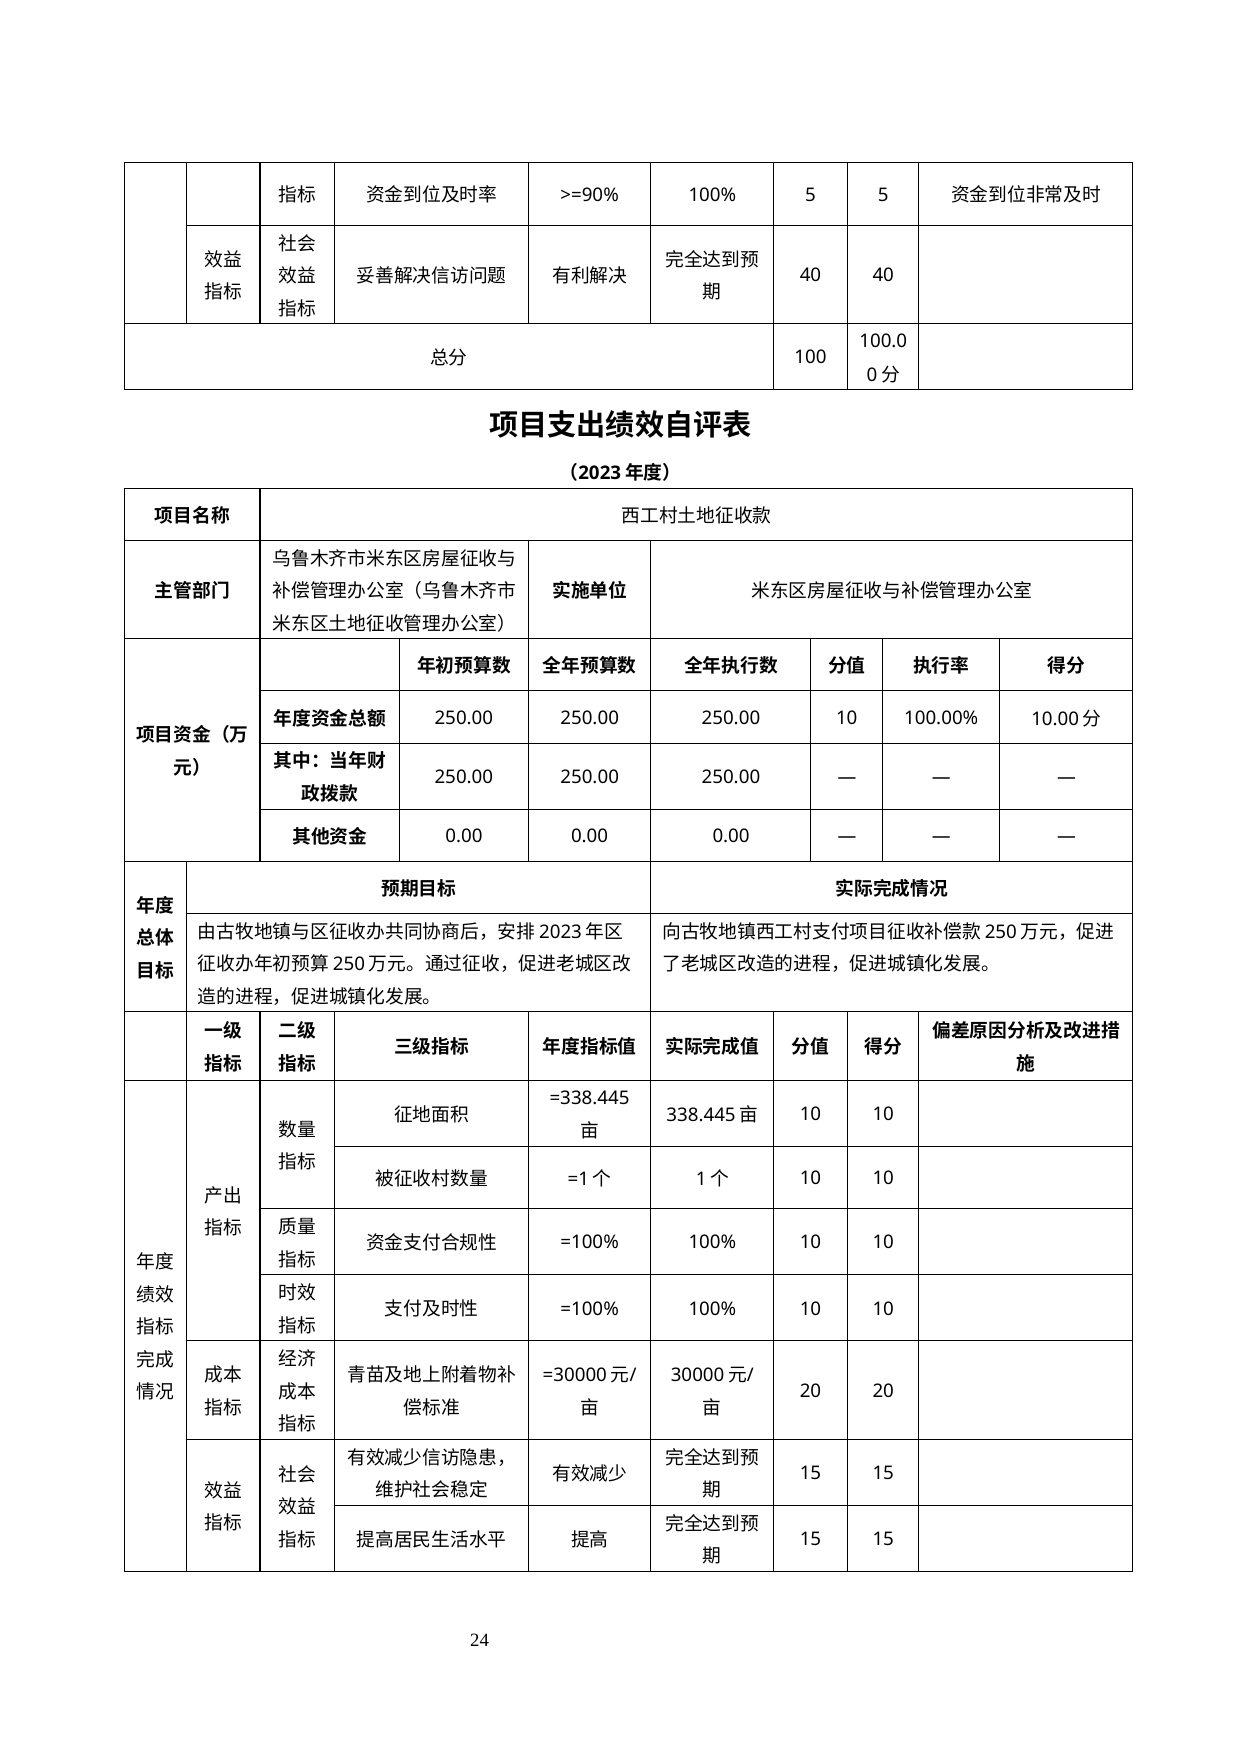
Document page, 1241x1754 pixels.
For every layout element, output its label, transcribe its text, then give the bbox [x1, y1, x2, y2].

table_cell 完全达到预期 [651, 1506, 773, 1571]
table_cell 实际完成情况 [651, 862, 1132, 913]
table_cell 预期目标 [187, 862, 650, 913]
table_cell 0.00 [529, 810, 650, 861]
table_cell 质量指标 [261, 1209, 334, 1274]
table_cell 分值 [811, 639, 882, 690]
table_cell 其中：当年财政拨款 [261, 744, 399, 808]
table_cell =100% [529, 1275, 650, 1340]
table_cell 100.00% [883, 691, 999, 742]
table_cell 提高居民生活水平 [335, 1506, 528, 1571]
table_cell 100 [774, 324, 847, 389]
table_cell 10 [774, 1209, 847, 1274]
table_cell — [811, 810, 882, 861]
table_cell 0.00 [651, 810, 810, 861]
table_cell [919, 1081, 1132, 1146]
table_cell 米东区房屋征收与补偿管理办公室 [651, 541, 1132, 638]
table_cell 全年预算数 [529, 639, 650, 690]
table_cell 250.00 [651, 691, 810, 742]
table_cell 5 [774, 163, 847, 224]
table_cell 15 [774, 1506, 847, 1571]
table_cell 被征收村数量 [335, 1147, 528, 1208]
table_cell 乌鲁木齐市米东区房屋征收与补偿管理办公室（乌鲁木齐市米东区土地征收管理办公室） [261, 541, 528, 638]
table_cell 经济成本指标 [261, 1341, 334, 1439]
table_cell 250.00 [529, 744, 650, 808]
table_cell [919, 1341, 1132, 1439]
table_cell 二级指标 [261, 1012, 334, 1079]
table_cell — [1000, 744, 1132, 808]
table_cell 全年执行数 [651, 639, 810, 690]
table_cell 资金支付合规性 [335, 1209, 528, 1274]
table_cell 年度指标值 [529, 1012, 650, 1079]
table_cell [919, 324, 1132, 389]
table_cell 10 [848, 1209, 918, 1274]
table_cell 执行率 [883, 639, 999, 690]
table_cell [261, 639, 399, 690]
table_cell 10 [811, 691, 882, 742]
table_cell 100% [651, 1209, 773, 1274]
table_cell 250.00 [529, 691, 650, 742]
table_cell 三级指标 [335, 1012, 528, 1079]
table_cell [919, 1209, 1132, 1274]
table_cell [919, 226, 1132, 323]
table_cell 社会效益指标 [261, 1440, 334, 1571]
table_cell 效益指标 [187, 1440, 259, 1571]
table_cell 有利解决 [529, 226, 650, 323]
table_cell 10 [774, 1081, 847, 1146]
table_cell 10 [774, 1275, 847, 1340]
table_cell 250.00 [400, 744, 528, 808]
table_cell 产出指标 [187, 1081, 259, 1340]
table_cell [919, 1506, 1132, 1571]
table_cell 其他资金 [261, 810, 399, 861]
table_cell 数量指标 [261, 1081, 334, 1208]
table_cell 40 [774, 226, 847, 323]
table_cell 支付及时性 [335, 1275, 528, 1340]
table_cell 100% [651, 163, 773, 224]
table_cell 总分 [125, 324, 773, 389]
table_cell 主管部门 [125, 541, 259, 638]
table_cell 一级指标 [187, 1012, 259, 1079]
table_cell 15 [848, 1440, 918, 1505]
table_cell 成本指标 [187, 1341, 259, 1439]
table_cell 资金到位非常及时 [919, 163, 1132, 224]
table_cell 年度绩效指标完成情况 [125, 1081, 186, 1571]
table_cell >=90% [529, 163, 650, 224]
table_cell [919, 1275, 1132, 1340]
table_cell =30000元/亩 [529, 1341, 650, 1439]
table_cell 100% [651, 1275, 773, 1340]
table_cell 实施单位 [529, 541, 650, 638]
table_cell — [1000, 810, 1132, 861]
table_cell 年初预算数 [400, 639, 528, 690]
table_cell =338.445亩 [529, 1081, 650, 1146]
table_cell 250.00 [651, 744, 810, 808]
table_cell 项目资金（万元） [125, 639, 259, 861]
table_cell 0.00 [400, 810, 528, 861]
table_cell 20 [774, 1341, 847, 1439]
table_cell — [811, 744, 882, 808]
table_cell 有效减少 [529, 1440, 650, 1505]
table_cell 40 [848, 226, 918, 323]
table_cell 30000元/亩 [651, 1341, 773, 1439]
table_cell 10.00分 [1000, 691, 1132, 742]
table_cell [125, 1012, 186, 1079]
table_cell 完全达到预期 [651, 1440, 773, 1505]
text （2023年度） [187, 455, 1053, 488]
table_cell 有效减少信访隐患，维护社会稳定 [335, 1440, 528, 1505]
table_cell 时效指标 [261, 163, 334, 224]
table_cell 分值 [774, 1012, 847, 1079]
table_cell 偏差原因分析及改进措施 [919, 1012, 1132, 1079]
table_cell 10 [848, 1147, 918, 1208]
table_cell 年度资金总额 [261, 691, 399, 742]
table_cell 1个 [651, 1147, 773, 1208]
table_cell 5 [848, 163, 918, 224]
table_cell 得分 [1000, 639, 1132, 690]
table_cell 征地面积 [335, 1081, 528, 1146]
table_cell 青苗及地上附着物补偿标准 [335, 1341, 528, 1439]
table_cell 15 [848, 1506, 918, 1571]
table_cell 由古牧地镇与区征收办共同协商后，安排2023年区征收办年初预算250万元。通过征收，促进老城区改造的进程，促进城镇化发展。 [187, 914, 650, 1011]
table_cell — [883, 810, 999, 861]
table_cell 100.00分 [848, 324, 918, 389]
table_cell 效益指标 [187, 226, 259, 323]
table_cell 妥善解决信访问题 [335, 226, 528, 323]
table_cell 10 [848, 1081, 918, 1146]
table_cell 提高 [529, 1506, 650, 1571]
table_cell 20 [848, 1341, 918, 1439]
table_cell 10 [774, 1147, 847, 1208]
table_cell 实际完成值 [651, 1012, 773, 1079]
table_cell [919, 1147, 1132, 1208]
table_cell 10 [848, 1275, 918, 1340]
table_cell [919, 1440, 1132, 1505]
table_cell 338.445亩 [651, 1081, 773, 1146]
table_cell 完全达到预期 [651, 226, 773, 323]
table_cell 社会效益指标 [261, 226, 334, 323]
table_cell 15 [774, 1440, 847, 1505]
table_cell 250.00 [400, 691, 528, 742]
table_header 项目名称 [125, 489, 259, 540]
table_cell =1个 [529, 1147, 650, 1208]
table_header 西工村土地征收款 [261, 489, 1132, 540]
text 项目支出绩效自评表 [187, 390, 1053, 455]
table_cell 时效指标 [261, 1275, 334, 1340]
table_cell — [883, 744, 999, 808]
table_cell 得分 [848, 1012, 918, 1079]
table_cell 年度总体目标 [125, 862, 186, 1011]
table_cell 向古牧地镇西工村支付项目征收补偿款250万元，促进了老城区改造的进程，促进城镇化发展。 [651, 914, 1132, 1011]
table_cell =100% [529, 1209, 650, 1274]
table_cell 资金到位及时率 [335, 163, 528, 224]
